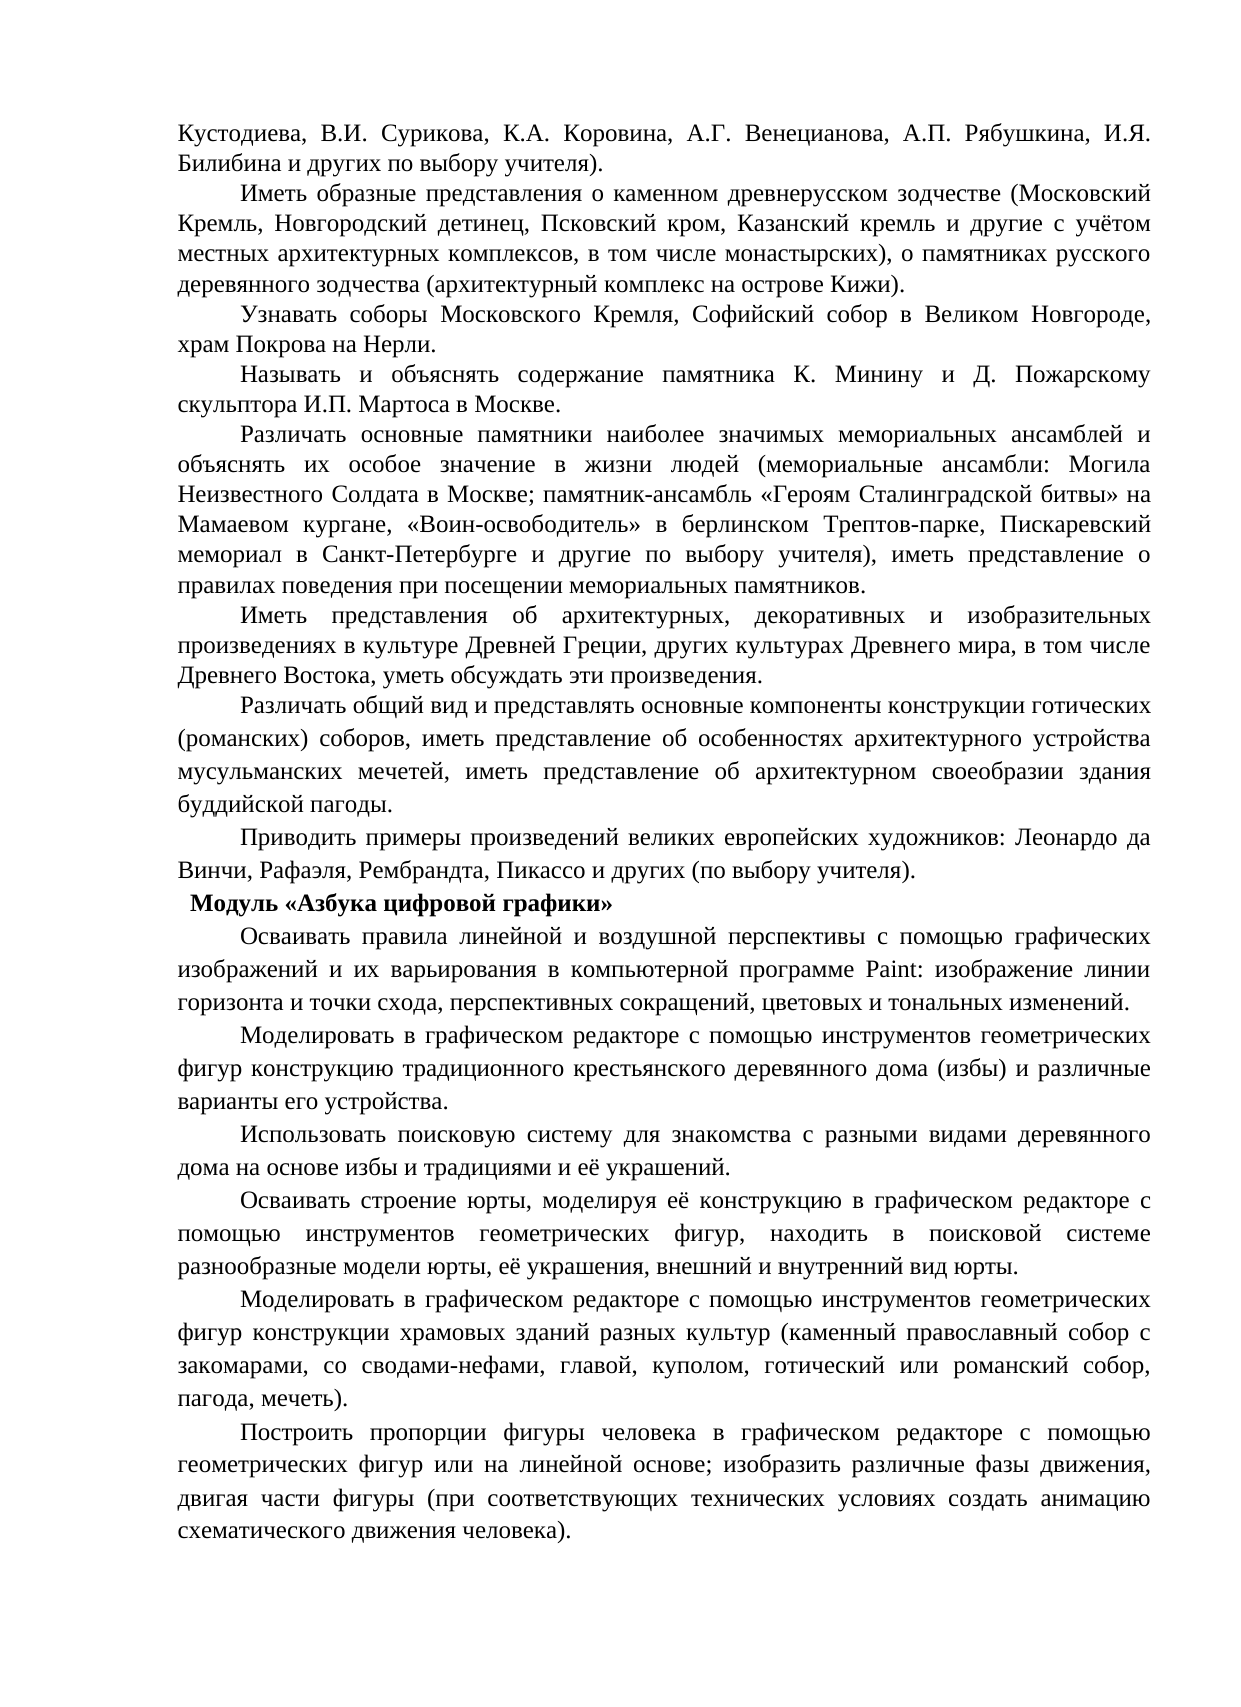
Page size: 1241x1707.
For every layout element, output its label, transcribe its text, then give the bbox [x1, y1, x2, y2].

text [177, 118, 1152, 177]
text Различать основные памятники наиболее значимых мемориальных ансамблей и объяснять их особое значение в жизни людей (мемориальные ансамбли: Могила Неизвестного Солдата в Москве; памятник-ансамбль «Героям Сталинградской битвы» на Мамаевом кургане, «Воин-освободитель» в берлинском Трептов-парке, Пискаревский мемориал в Санкт-Петербурге и другие по выбору учителя), иметь представление о правилах поведения при посещении мемориальных памятников. [177, 419, 1152, 598]
text Иметь представления об архитектурных, декоративных и изобразительных произведениях в культуре Древней Греции, других культурах Древнего мира, в том числе Древнего Востока, уметь обсуждать эти произведения. [177, 600, 1152, 689]
text Иметь образные представления о каменном древнерусском зодчестве (Московский Кремль, Новгородский детинец, Псковский кром, Казанский кремль и другие с учётом местных архитектурных комплексов, в том числе монастырских), о памятниках русского деревянного зодчества (архитектурный комплекс на острове Кижи). [177, 178, 1152, 297]
text Использовать поисковую систему для знакомства с разными видами деревянного дома на основе избы и традициями и её украшений. [177, 1119, 1152, 1181]
text Осваивать строение юрты, моделируя её конструкцию в графическом редакторе с помощью инструментов геометрических фигур, находить в поисковой системе разнообразные модели юрты, её украшения, внешний и внутренний вид юрты. [177, 1185, 1152, 1280]
text Моделировать в графическом редакторе с помощью инструментов геометрических фигур конструкции храмовых зданий разных культур (каменный православный собор с закомарами, со сводами-нефами, главой, куполом, готический или романский собор, пагода, мечеть). [177, 1284, 1152, 1412]
text Модуль «Азбука цифровой графики» [190, 888, 1152, 917]
text Узнавать соборы Московского Кремля, Софийский собор в Великом Новгороде, храм Покрова на Нерли. [177, 299, 1152, 358]
text Осваивать правила линейной и воздушной перспективы с помощью графических изображений и их варьирования в компьютерной программе Paint: изображение линии горизонта и точки схода, перспективных сокращений, цветовых и тональных изменений. [177, 921, 1152, 1016]
text Построить пропорции фигуры человека в графическом редакторе с помощью геометрических фигур или на линейной основе; изобразить различные фазы движения, двигая части фигуры (при соответствующих технических условиях создать анимацию схематического движения человека). [177, 1417, 1152, 1544]
text Различать общий вид и представлять основные компоненты конструкции готических (романских) соборов, иметь представление об особенностях архитектурного устройства мусульманских мечетей, иметь представление об архитектурном своеобразии здания буддийской пагоды. [177, 690, 1152, 818]
text Моделировать в графическом редакторе с помощью инструментов геометрических фигур конструкцию традиционного крестьянского деревянного дома (избы) и различные варианты его устройства. [177, 1020, 1152, 1115]
text Называть и объяснять содержание памятника К. Минину и Д. Пожарскому скульптора И.П. Мартоса в Москве. [177, 359, 1152, 418]
text Приводить примеры произведений великих европейских художников: Леонардо да Винчи, Рафаэля, Рембрандта, Пикассо и других (по выбору учителя). [177, 822, 1152, 884]
